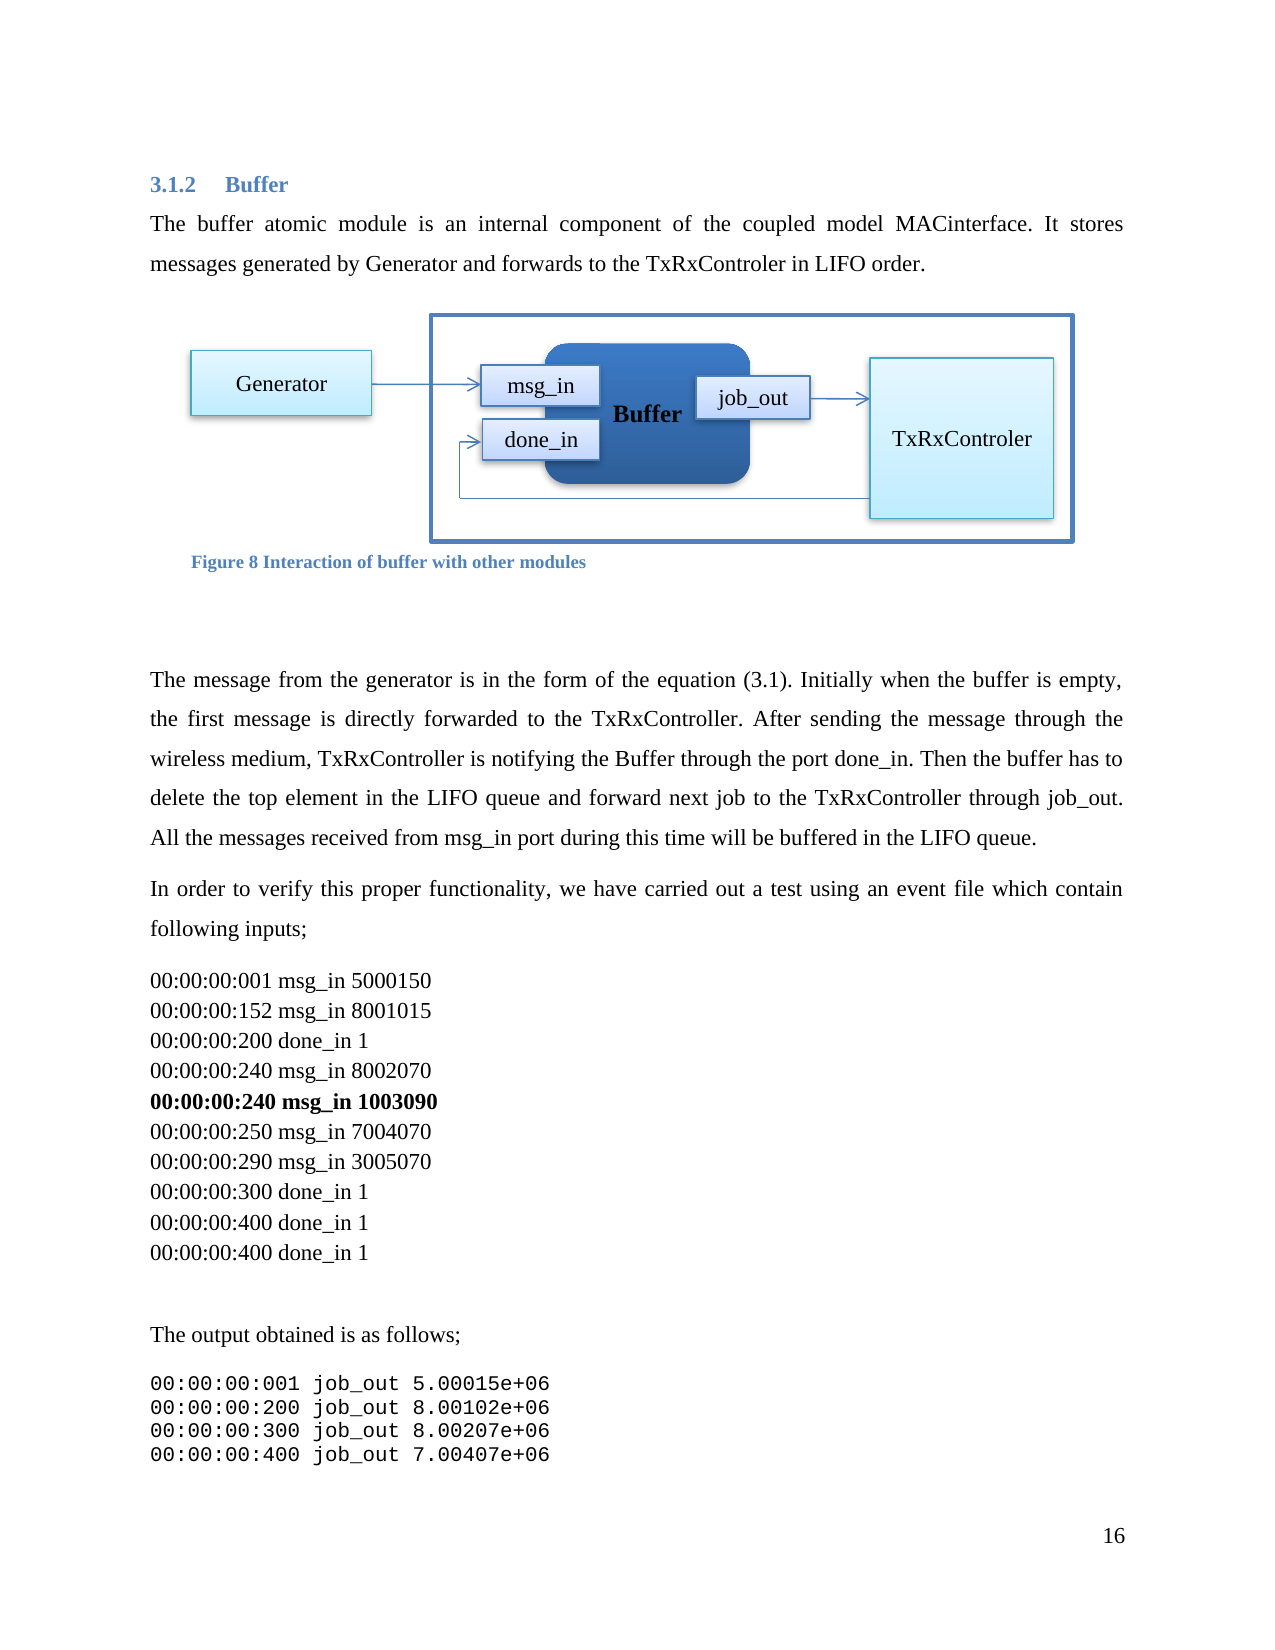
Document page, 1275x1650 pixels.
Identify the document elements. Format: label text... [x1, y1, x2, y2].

text 00:00:00:152 msg_in 8001015 [150, 997, 1125, 1023]
text 00:00:00:240 msg_in 1003090 [150, 1088, 1125, 1114]
text 00:00:00:300 done_in 1 [150, 1178, 1125, 1205]
text 00:00:00:300 job_out 8.00207e+06 [150, 1420, 1125, 1444]
text 00:00:00:200 done_in 1 [150, 1027, 1125, 1054]
text The output obtained is as follows; [150, 1321, 1125, 1347]
subtitle Buffer [150, 171, 1125, 197]
text The message from the generator is in the form of the equation (3.1). Initially when the buffer is empty, the first message is directly forwarded to the TxRxController. After sending the message through the wireless medium, TxRxController is notifying the Buffer through the port done_in. Then the buffer has to delete the top element in the LIFO queue and forward next job to the TxRxController through job_out. All the messages received from msg_in port during this time will be buffered in the LIFO queue. [150, 666, 1125, 850]
text 00:00:00:200 job_out 8.00102e+06 [150, 1397, 1125, 1420]
text The buffer atomic module is an internal component of the coupled model MACinterface. It stores messages generated by Generator and forwards to the TxRxControler in LIFO order. [150, 210, 1125, 276]
text 00:00:00:001 job_out 5.00015e+06 [150, 1373, 1125, 1397]
text 00:00:00:290 msg_in 3005070 [150, 1148, 1125, 1174]
text In order to verify this proper functionality, we have carried out a test using an event file which contain following inputs; [150, 876, 1125, 941]
text 00:00:00:240 msg_in 8002070 [150, 1058, 1125, 1084]
text 00:00:00:400 done_in 1 [150, 1209, 1125, 1235]
text 00:00:00:400 job_out 7.00407e+06 [150, 1444, 1125, 1468]
text 00:00:00:250 msg_in 7004070 [150, 1118, 1125, 1144]
text 00:00:00:400 done_in 1 [150, 1239, 1125, 1265]
text 00:00:00:001 msg_in 5000150 [150, 967, 1125, 993]
